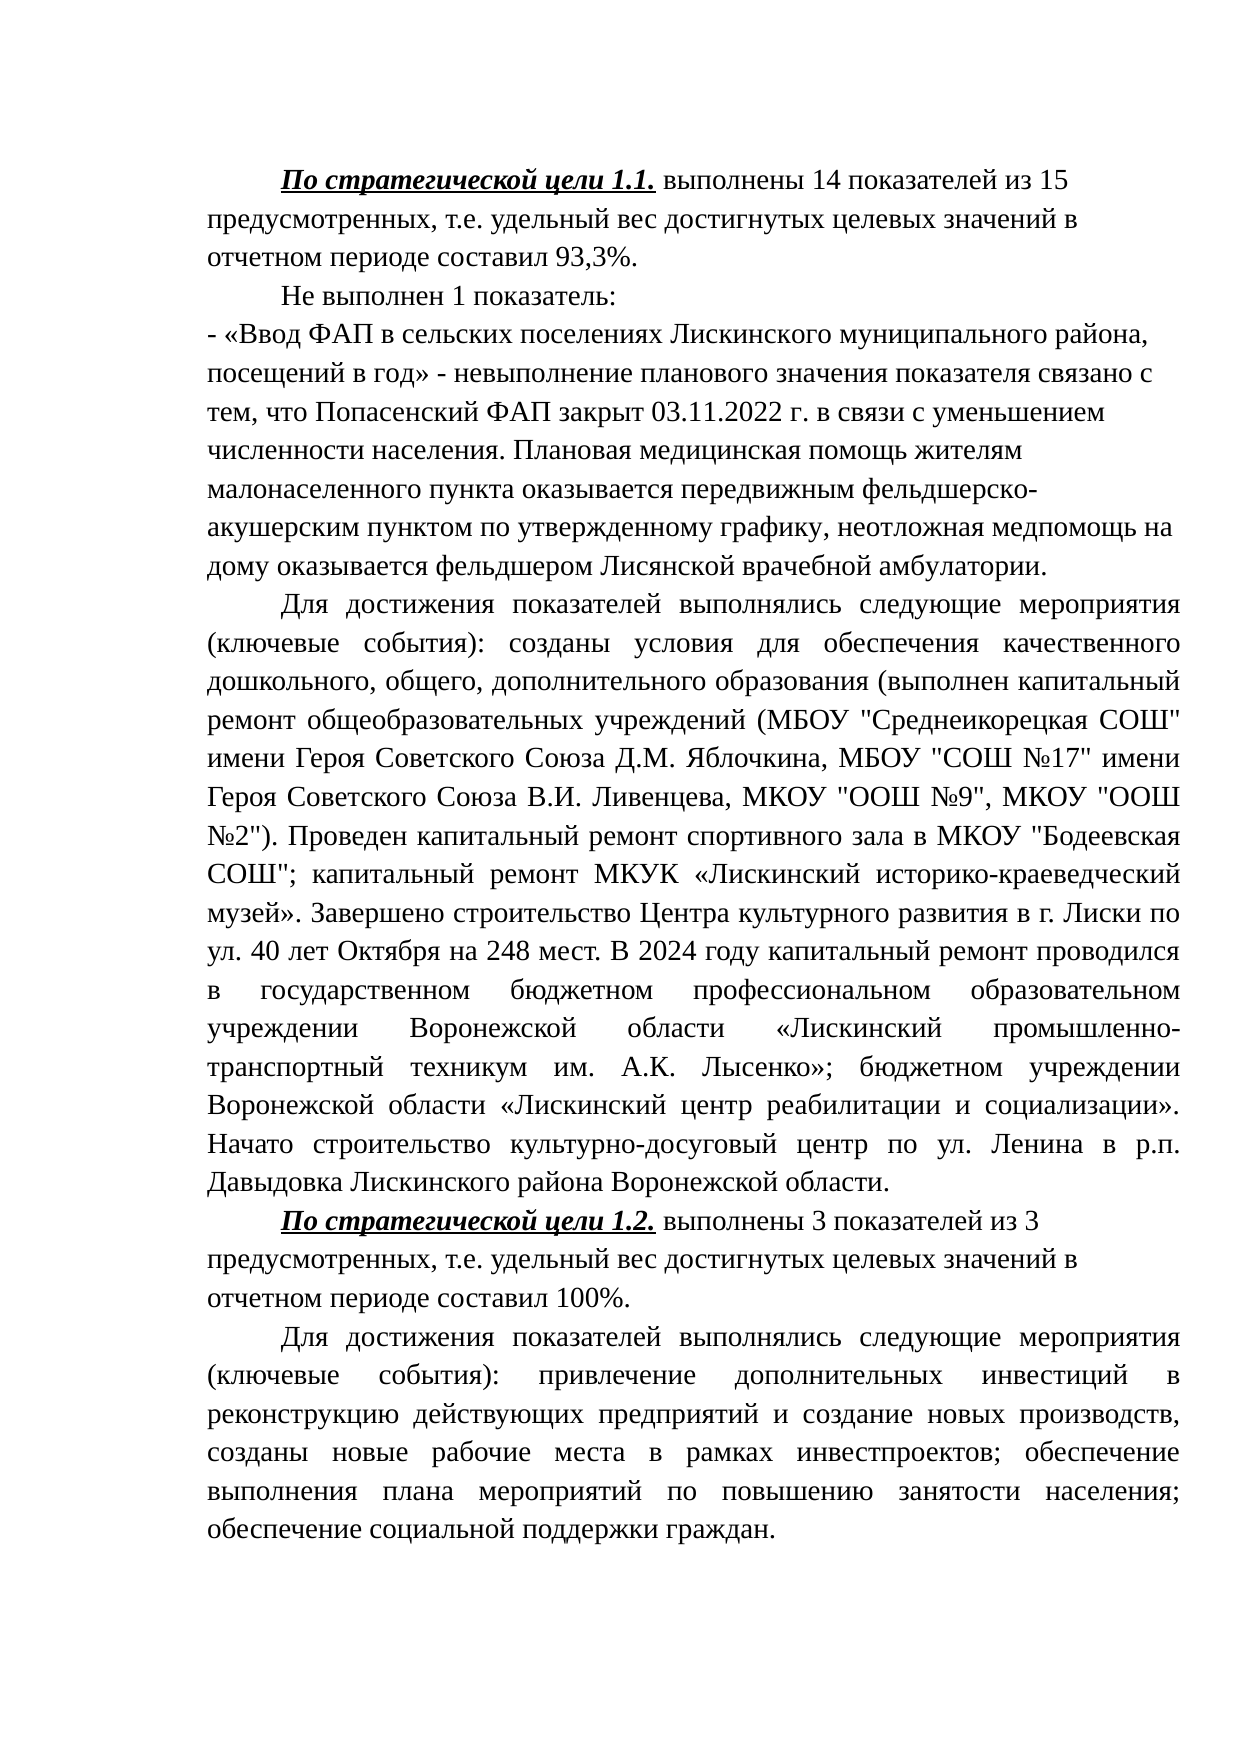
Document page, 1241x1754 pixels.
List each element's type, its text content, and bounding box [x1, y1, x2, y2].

text Для достижения показателей выполнялись следующие мероприятия (ключевые события): привлечение дополнительных инвестиций в реконструкцию действующих предприятий и создание новых производств, созданы новые рабочие места в рамках инвестпроектов; обеспечение выполнения плана мероприятий по повышению занятости населения; обеспечение социальной поддержки граждан. [207, 1319, 1181, 1545]
text Для достижения показателей выполнялись следующие мероприятия (ключевые события): созданы условия для обеспечения качественного дошкольного, общего, дополнительного образования (выполнен капитальный ремонт общеобразовательных учреждений (МБОУ "Среднеикорецкая СОШ" имени Героя Советского Союза Д.М. Яблочкина, МБОУ "СОШ №17" имени Героя Советского Союза В.И. Ливенцева, МКОУ "ООШ №9", МКОУ "ООШ №2"). Проведен капитальный ремонт спортивного зала в МКОУ "Бодеевская СОШ"; капитальный ремонт МКУК «Лискинский историко-краеведческий музей». Завершено строительство Центра культурного развития в г. Лиски по ул. 40 лет Октября на 248 мест. В 2024 году капитальный ремонт проводился в государственном бюджетном профессиональном образовательном учреждении Воронежской области «Лискинский промышленно-транспортный техникум им. А.К. Лысенко»; бюджетном учреждении Воронежской области «Лискинский центр реабилитации и социализации». Начато строительство культурно-досуговый центр по ул. Ленина в р.п. Давыдовка Лискинского района Воронежской области. [207, 586, 1181, 1198]
text По стратегической цели 1.1. выполнены 14 показателей из 15 предусмотренных, т.е. удельный вес достигнутых целевых значений в отчетном периоде составил 93,3%. [207, 162, 1181, 273]
text - «Ввод ФАП в сельских поселениях Лискинского муниципального района, посещений в год» - невыполнение планового значения показателя связано с тем, что Попасенский ФАП закрыт 03.11.2022 г. в связи с уменьшением численности населения. Плановая медицинская помощь жителям малонаселенного пункта оказывается передвижным фельдшерско-акушерским пунктом по утвержденному графику, неотложная медпомощь на дому оказывается фельдшером Лисянской врачебной амбулатории. [207, 317, 1181, 581]
text По стратегической цели 1.2. выполнены 3 показателей из 3 предусмотренных, т.е. удельный вес достигнутых целевых значений в отчетном периоде составил 100%. [207, 1203, 1181, 1314]
text Не выполнен 1 показатель: [207, 278, 1181, 312]
